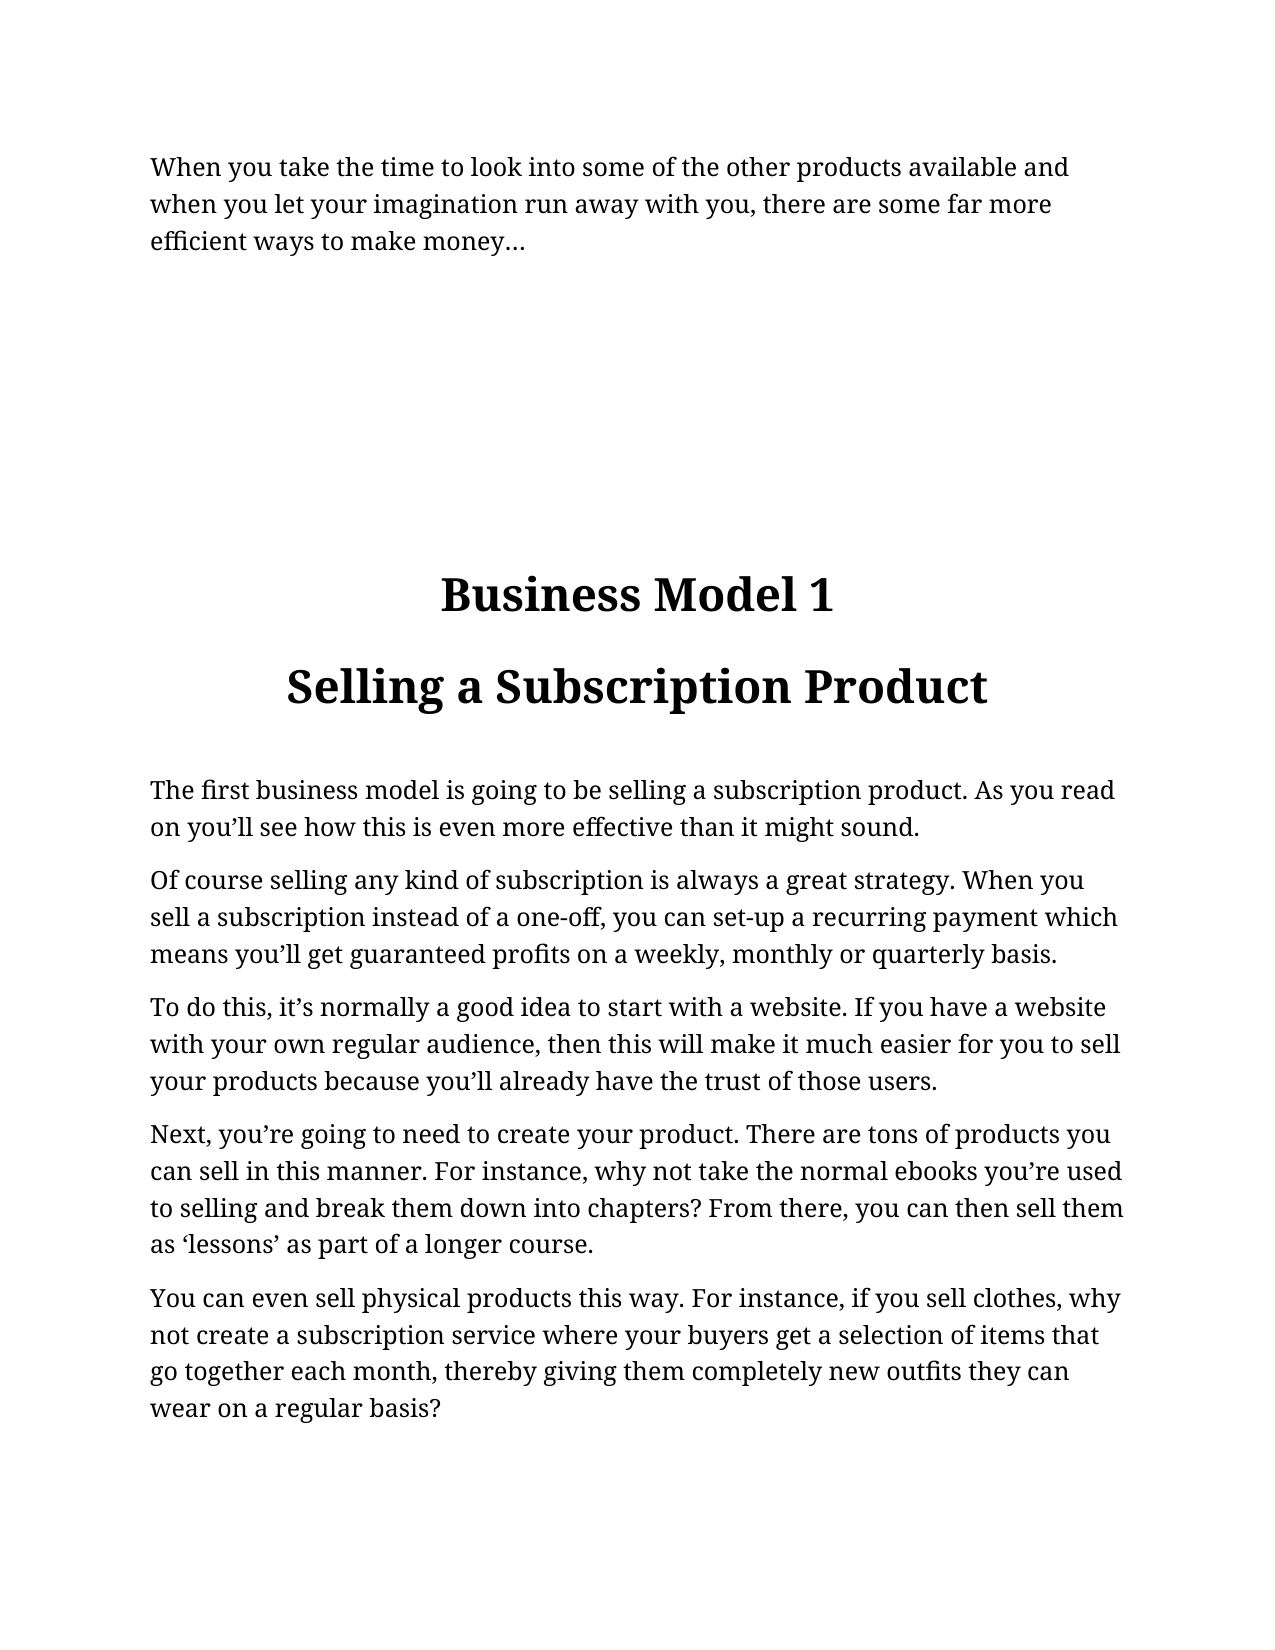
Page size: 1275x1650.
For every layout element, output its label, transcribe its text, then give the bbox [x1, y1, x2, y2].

subtitle Selling a Subscription Product [150, 655, 1125, 717]
subtitle Business Model 1 [150, 563, 1125, 625]
text When you take the time to look into some of the other products available and when you let your imagination run away with you, there are some far more efficient ways to make money… [150, 150, 1125, 258]
text You can even sell physical products this way. For instance, if you sell clothes, why not create a subscription service where your buyers get a selection of items that go together each month, thereby giving them completely new outfits they can wear on a regular basis? [150, 1281, 1125, 1425]
text Next, you’re going to need to create your product. There are tons of products you can sell in this manner. For instance, why not take the normal ebooks you’re used to selling and break them down into chapters? From there, you can then sell them as ‘lessons’ as part of a longer course. [150, 1117, 1125, 1261]
text Of course selling any kind of subscription is always a great strategy. When you sell a subscription instead of a one-off, you can set-up a recurring payment which means you’ll get guaranteed profits on a weekly, monthly or quarterly basis. [150, 863, 1125, 970]
text To do this, it’s normally a good idea to start with a website. If you have a website with your own regular audience, then this will make it much easier for you to sell your products because you’ll already have the trust of those users. [150, 990, 1125, 1097]
text The first business model is going to be selling a subscription product. As you read on you’ll see how this is even more effective than it might sound. [150, 773, 1125, 843]
